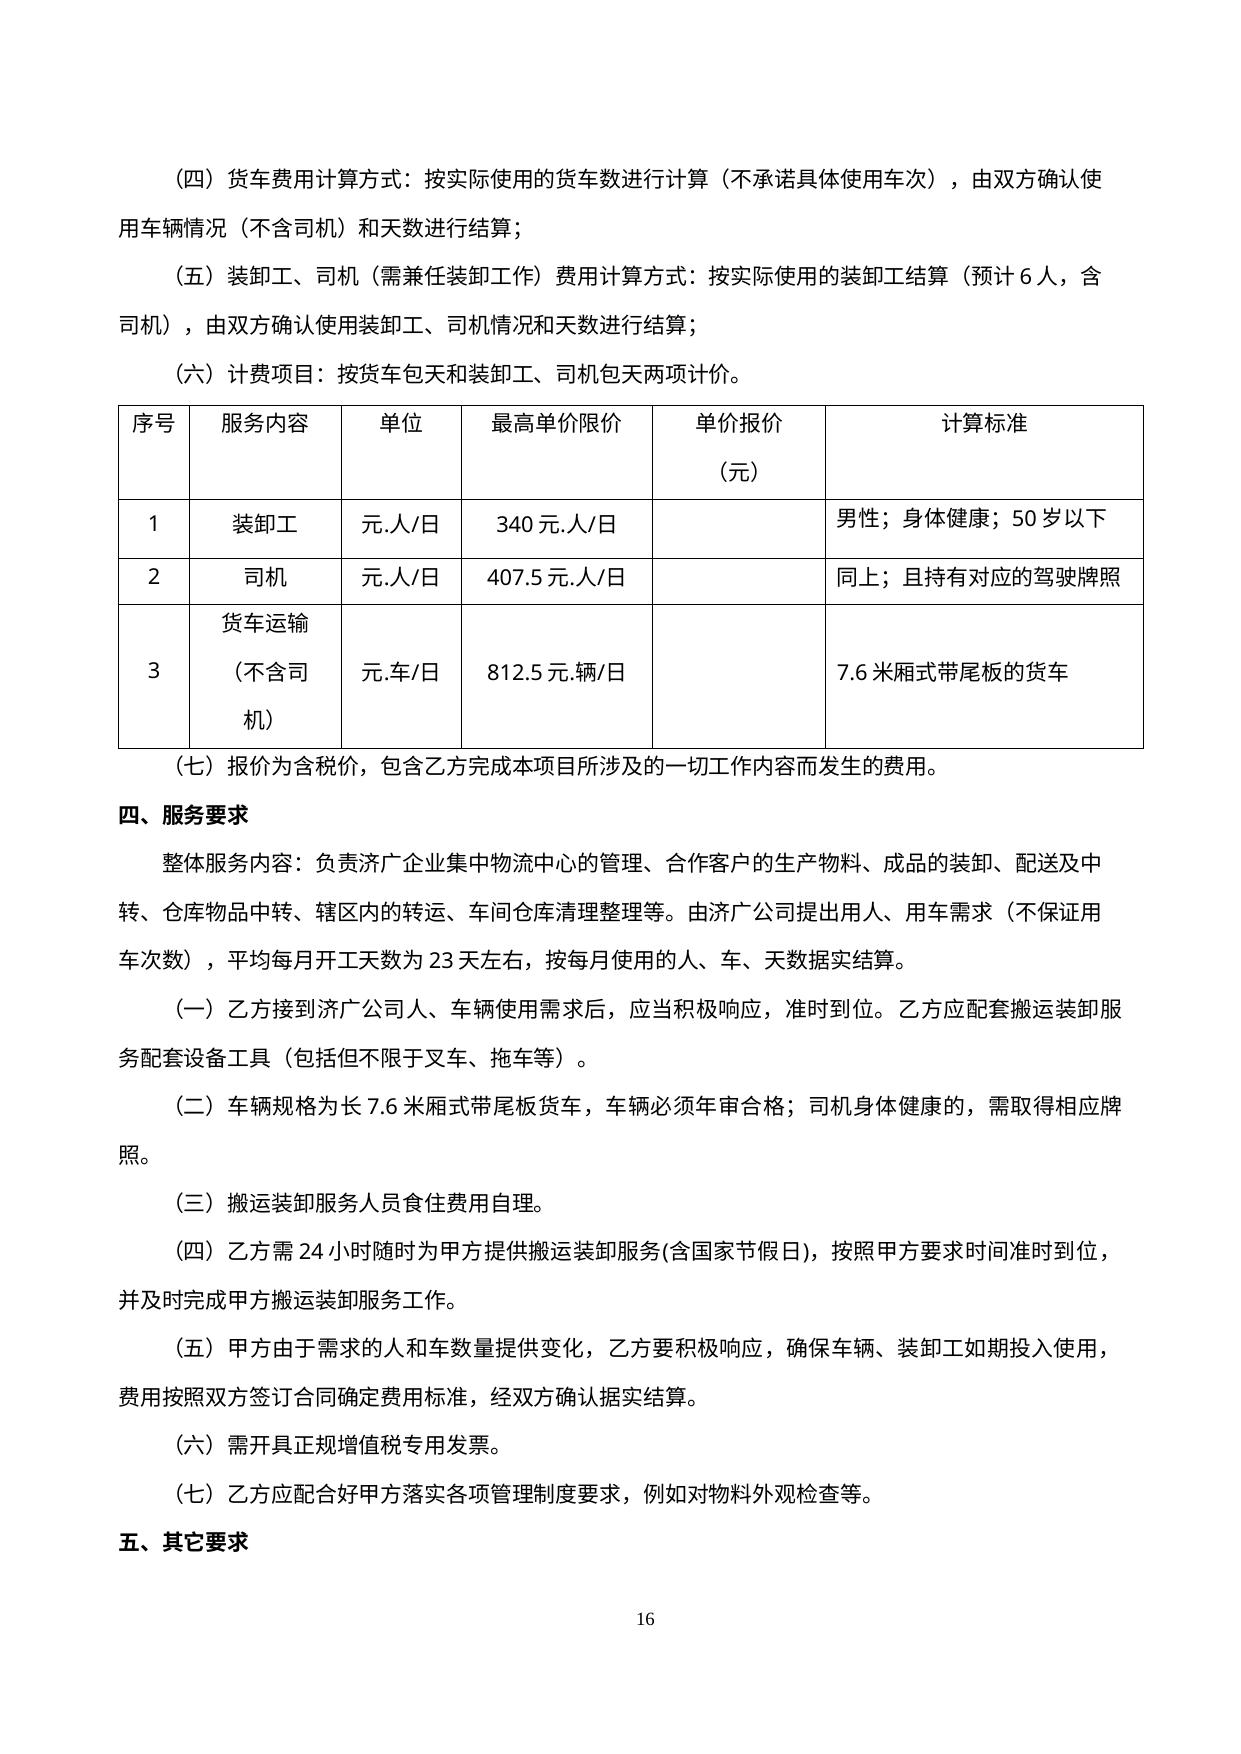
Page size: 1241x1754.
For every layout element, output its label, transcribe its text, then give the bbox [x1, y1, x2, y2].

list 整体服务内容：负责济广企业集中物流中心的管理、合作客户的生产物料、成品的装卸、配送及中转、仓库物品中转、辖区内的转运、车间仓库清理整理等。由济广公司提出用人、用车需求（不保证用车次数），平均每月开工天数为23天左右，按每月使用的人、车、天数据实结算。 [118, 846, 1122, 976]
list 需开具正规增值税专用发票。 [118, 1428, 1122, 1461]
table_cell [653, 500, 825, 558]
list 报价为含税价，包含乙方完成本项目所涉及的一切工作内容而发生的费用。 [118, 749, 1122, 781]
table_cell 装卸工 [190, 500, 341, 558]
table_header 计算标准 [826, 406, 1143, 499]
table_cell 元.人/日 [342, 559, 461, 604]
table_cell 元.人/日 [342, 500, 461, 558]
list 乙方接到济广公司人、车辆使用需求后，应当积极响应，准时到位。乙方应配套搬运装卸服务配套设备工具（包括但不限于叉车、拖车等）。 [118, 991, 1122, 1073]
table_header 单价报价（元） [653, 406, 825, 499]
table_header 单位 [342, 406, 461, 499]
table_cell 元.车/日 [342, 605, 461, 748]
list 货车费用计算方式：按实际使用的货车数进行计算（不承诺具体使用车次），由双方确认使用车辆情况（不含司机）和天数进行结算； [118, 162, 1122, 243]
list 车辆规格为长7.6米厢式带尾板货车，车辆必须年审合格；司机身体健康的，需取得相应牌照。 [118, 1088, 1122, 1170]
list 乙方需24小时随时为甲方提供搬运装卸服务(含国家节假日)，按照甲方要求时间准时到位，并及时完成甲方搬运装卸服务工作。 [118, 1234, 1122, 1315]
list 甲方由于需求的人和车数量提供变化，乙方要积极响应，确保车辆、装卸工如期投入使用，费用按照双方签订合同确定费用标准，经双方确认据实结算。 [118, 1331, 1122, 1412]
table_cell 2 [119, 559, 189, 604]
table_cell 司机 [190, 559, 341, 604]
list 乙方应配合好甲方落实各项管理制度要求，例如对物料外观检查等。 [118, 1476, 1122, 1509]
table_cell 812.5元.辆/日 [462, 605, 652, 748]
table_header 最高单价限价 [462, 406, 652, 499]
table_cell 男性；身体健康；50岁以下 [826, 500, 1143, 558]
list 服务要求 [74, 797, 1122, 830]
table_cell 同上；且持有对应的驾驶牌照 [826, 559, 1143, 604]
list 计费项目：按货车包天和装卸工、司机包天两项计价。 [118, 356, 1122, 389]
table_cell [653, 605, 825, 748]
table_cell 货车运输 （不含司机） [190, 605, 341, 748]
table_cell 3 [119, 605, 189, 748]
list 其它要求 [74, 1525, 1122, 1557]
list 搬运装卸服务人员食住费用自理。 [118, 1186, 1122, 1218]
table_cell 7.6米厢式带尾板的货车 [826, 605, 1143, 748]
table_cell [653, 559, 825, 604]
table_header 服务内容 [190, 406, 341, 499]
table_cell 407.5元.人/日 [462, 559, 652, 604]
table_cell 1 [119, 500, 189, 558]
table_cell 340元.人/日 [462, 500, 652, 558]
list 装卸工、司机（需兼任装卸工作）费用计算方式：按实际使用的装卸工结算（预计6人，含司机），由双方确认使用装卸工、司机情况和天数进行结算； [118, 259, 1122, 340]
table_header 序号 [119, 406, 189, 499]
